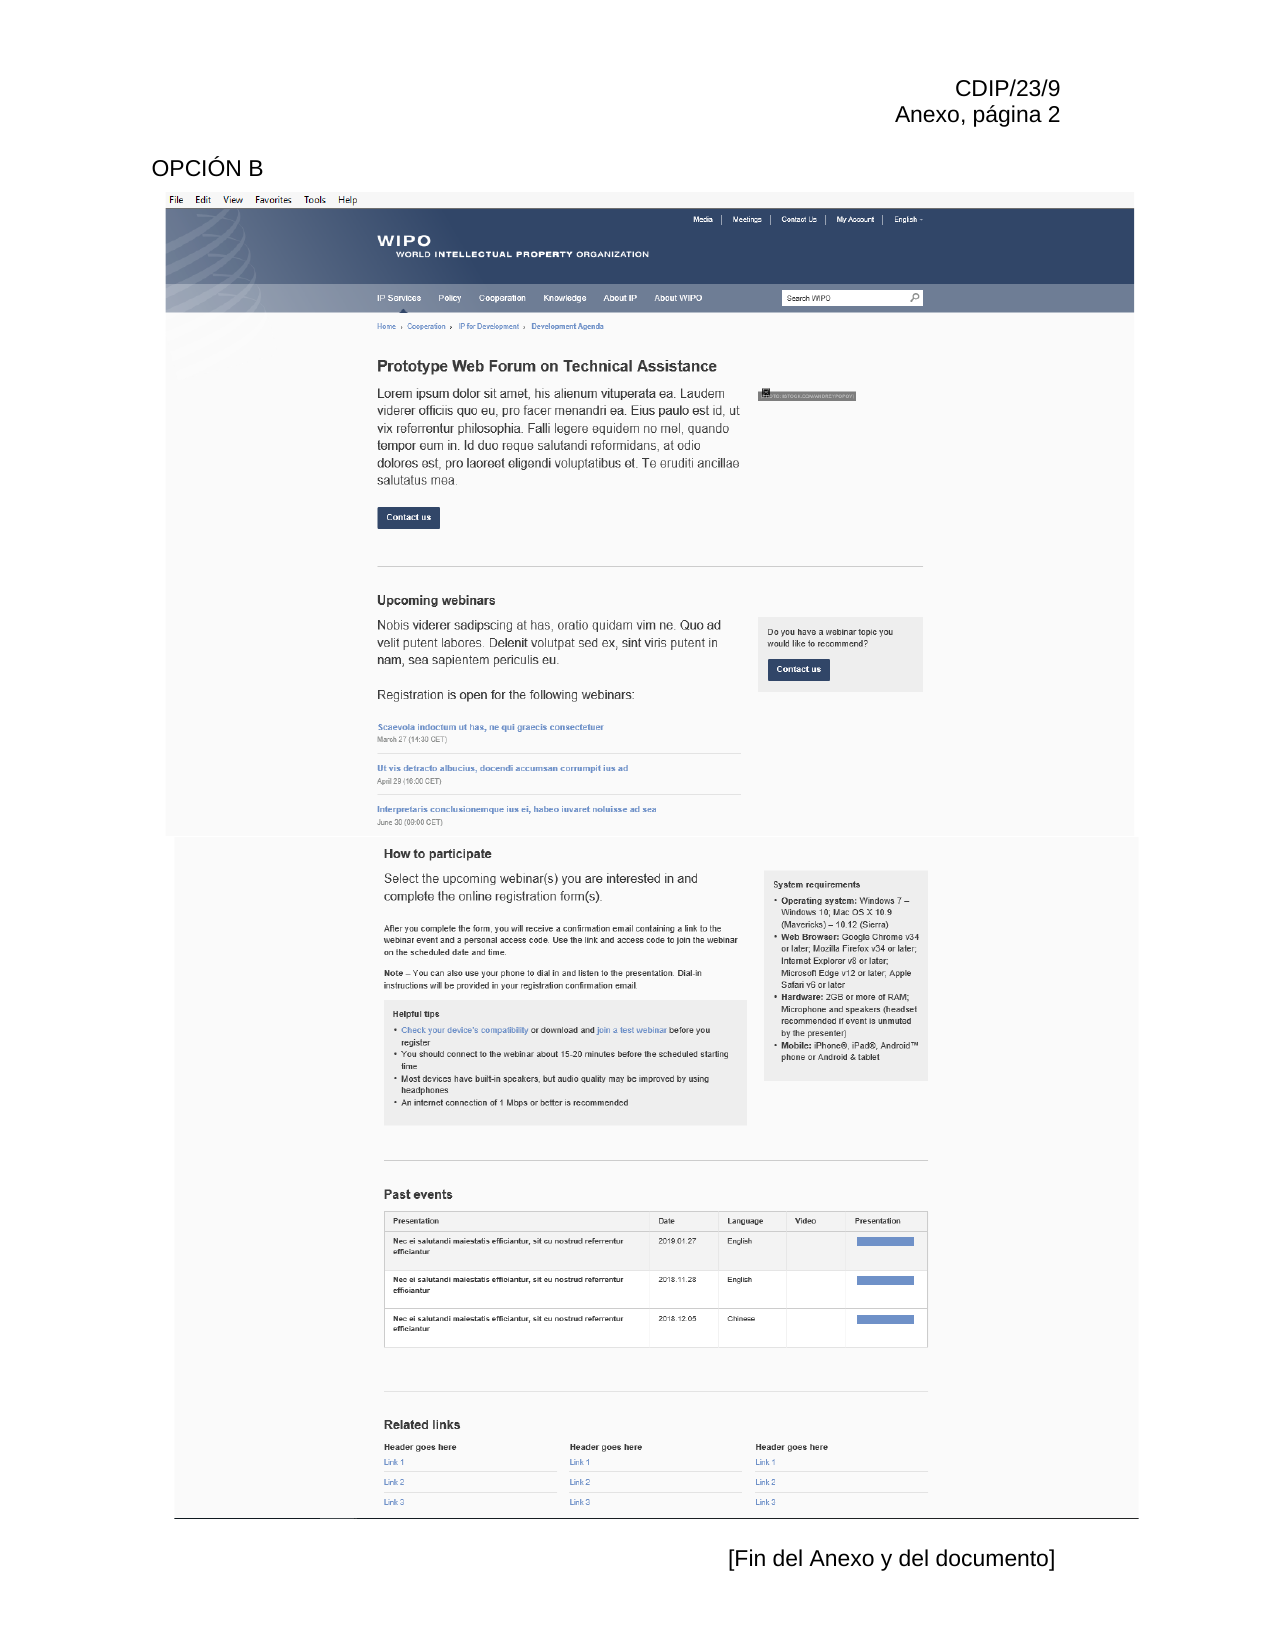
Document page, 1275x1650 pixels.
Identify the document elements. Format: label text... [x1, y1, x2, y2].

picture [165, 192, 1135, 836]
text [Fin del Anexo y del documento] [728, 1545, 1167, 1571]
picture [174, 837, 1139, 1519]
text OPCIÓN B [151, 154, 1170, 181]
